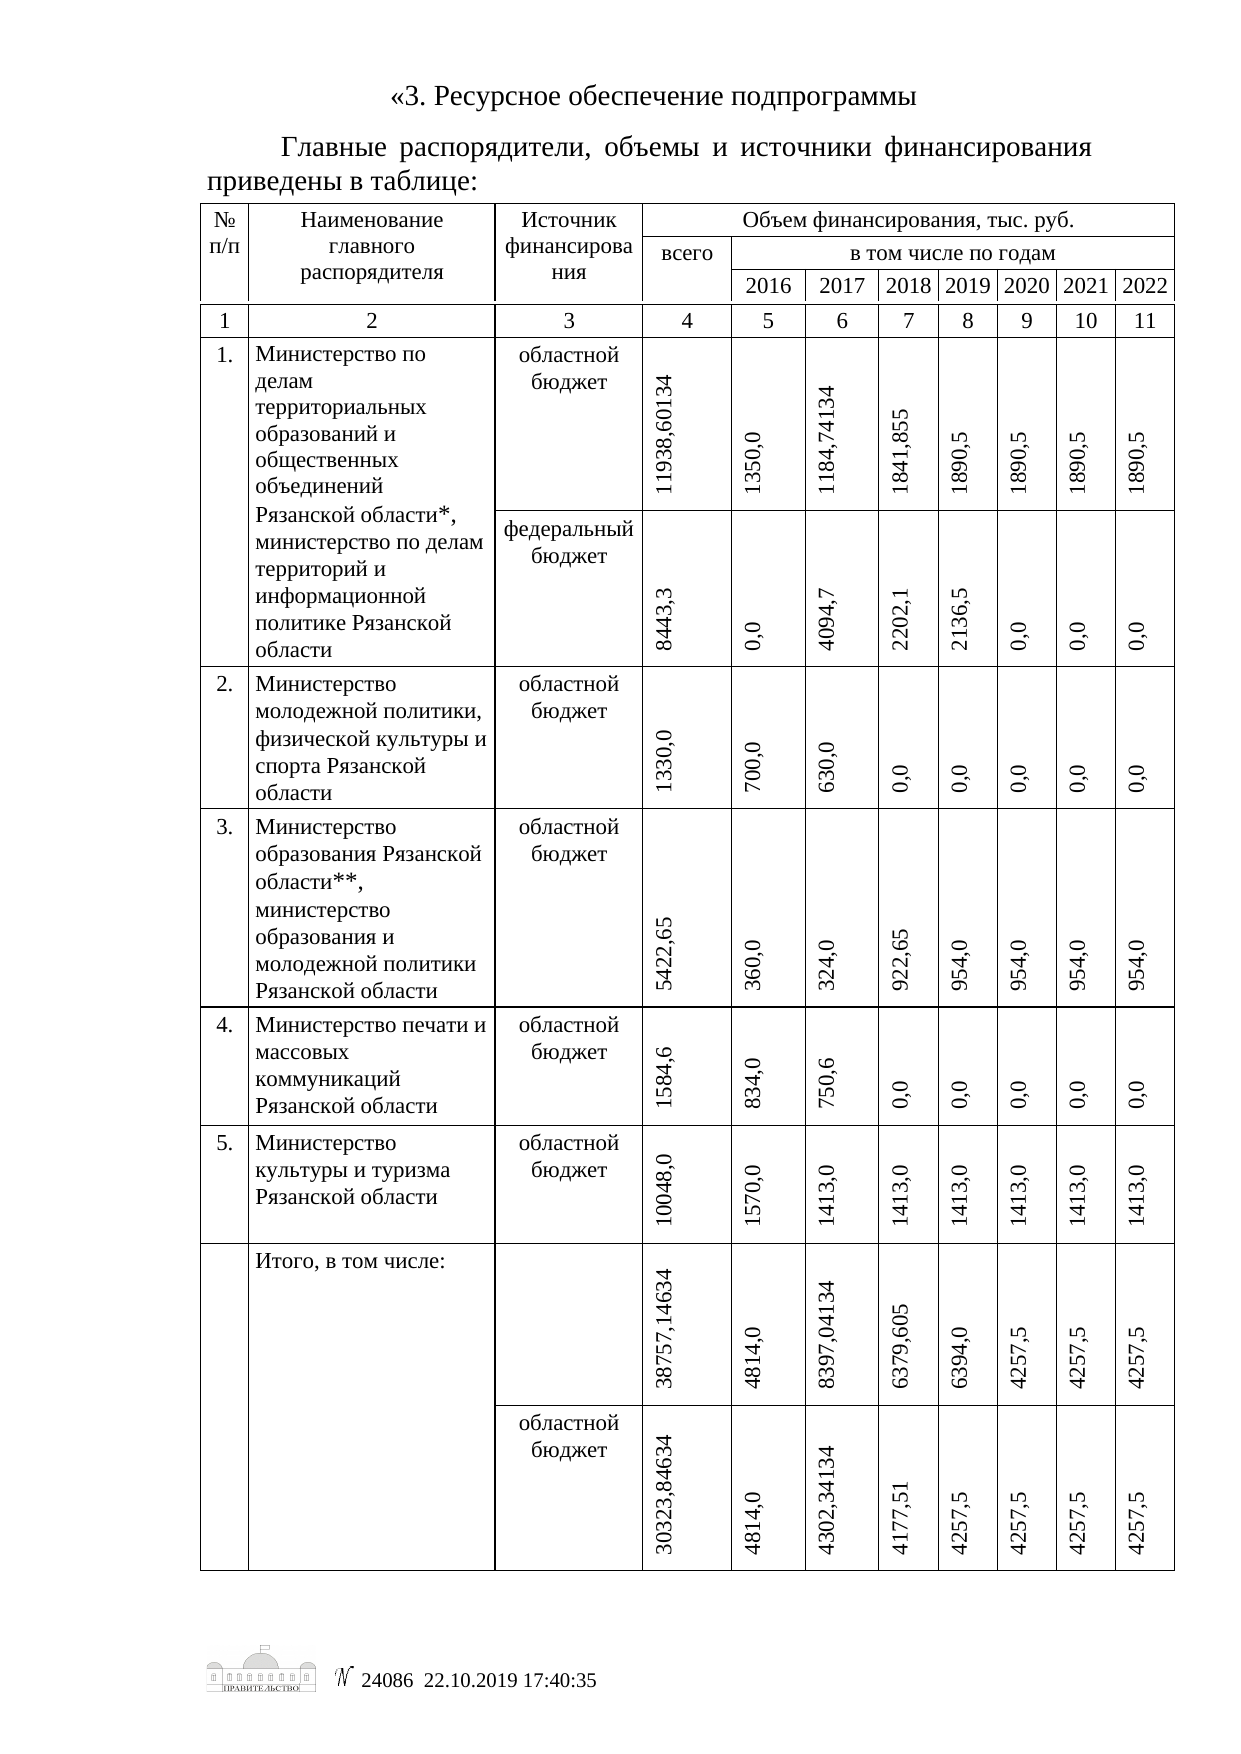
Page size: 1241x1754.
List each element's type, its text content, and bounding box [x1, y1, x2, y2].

table_cell Итого, в том числе: [249, 1244, 494, 1570]
table_cell 2017 [806, 270, 878, 301]
table_header 11 [1116, 305, 1174, 337]
table_cell 0,0 [939, 667, 997, 808]
table_cell 1413,0 [1057, 1126, 1115, 1243]
table_cell 1890,5 [1057, 338, 1115, 510]
table_header 10 [1057, 305, 1115, 337]
table_cell 700,0 [732, 667, 805, 808]
table_cell 6379,605 [879, 1244, 938, 1404]
table_cell 1330,0 [643, 667, 731, 808]
table_cell 0,0 [1116, 1008, 1174, 1124]
table_cell 4257,5 [1057, 1406, 1115, 1570]
table_cell 4257,5 [998, 1244, 1056, 1404]
table_cell 4094,7 [806, 511, 878, 666]
table_cell 1413,0 [1116, 1126, 1174, 1243]
table_cell 1890,5 [939, 338, 997, 510]
table_cell 38757,14634 [643, 1244, 731, 1404]
table_cell 0,0 [1057, 667, 1115, 808]
table_cell 0,0 [879, 667, 938, 808]
table_cell 324,0 [806, 809, 878, 1006]
table_cell 2022 [1116, 270, 1174, 301]
table_cell 4257,5 [1116, 1406, 1174, 1570]
table_cell в том числе по годам [732, 237, 1174, 269]
table_header № п/п [201, 204, 248, 301]
table_cell 3. [201, 809, 248, 1006]
table_cell 2016 [732, 270, 805, 301]
table_cell Министерство образования Рязанской области**, министерство образования и молодежной политики Рязанской области [249, 809, 494, 1006]
table_cell 2018 [879, 270, 938, 301]
text Главные распорядители, объемы и источники финансирования приведены в таблице: [207, 131, 1093, 196]
table_cell 8443,3 [643, 511, 731, 666]
table_cell областной бюджет [496, 1406, 642, 1570]
table_cell [201, 1244, 248, 1570]
table_header 8 [939, 305, 997, 337]
table_cell областной бюджет [496, 667, 642, 808]
table_cell 0,0 [998, 1008, 1056, 1124]
table_cell 834,0 [732, 1008, 805, 1124]
table_header 5 [732, 305, 805, 337]
table_cell 1570,0 [732, 1126, 805, 1243]
table_cell 4814,0 [732, 1244, 805, 1404]
table_cell 2020 [998, 270, 1056, 301]
table_cell 0,0 [1116, 667, 1174, 808]
table_cell 2202,1 [879, 511, 938, 666]
table_header 2 [249, 305, 494, 337]
table_header 6 [806, 305, 878, 337]
table_cell 1350,0 [732, 338, 805, 510]
table_cell 630,0 [806, 667, 878, 808]
table_cell 30323,84634 [643, 1406, 731, 1570]
table_cell 8397,04134 [806, 1244, 878, 1404]
table_cell федеральный бюджет [496, 511, 642, 666]
picture [330, 1663, 358, 1688]
table_cell 954,0 [1057, 809, 1115, 1006]
table_cell Министерство культуры и туризма Рязанской области [249, 1126, 494, 1243]
table_cell 4177,51 [879, 1406, 938, 1570]
table_cell областной бюджет [496, 809, 642, 1006]
table_cell Министерство молодежной политики, физической культуры и спорта Рязанской области [249, 667, 494, 808]
table_cell 4257,5 [998, 1406, 1056, 1570]
table_cell 0,0 [1057, 1008, 1115, 1124]
table_cell 954,0 [998, 809, 1056, 1006]
table_cell Министерство по делам территориальных образований и общественных объединений Рязанской области*, министерство по делам территорий и информационной политике Рязанской области [249, 338, 494, 666]
table_cell 1890,5 [998, 338, 1056, 510]
table_cell 2136,5 [939, 511, 997, 666]
table_cell 6394,0 [939, 1244, 997, 1404]
table_cell 4814,0 [732, 1406, 805, 1570]
table_cell 0,0 [939, 1008, 997, 1124]
table_cell 1413,0 [879, 1126, 938, 1243]
table_cell 0,0 [998, 667, 1056, 808]
table_cell 0,0 [1116, 511, 1174, 666]
table_header Наименование главного распорядителя [249, 204, 494, 301]
table_cell 11938,60134 [643, 338, 731, 510]
table_header Объем финансирования, тыс. руб. [643, 204, 1174, 236]
table_cell 360,0 [732, 809, 805, 1006]
table_cell Министерство печати и массовых коммуникаций Рязанской области [249, 1008, 494, 1124]
table_cell областной бюджет [496, 1126, 642, 1243]
table_cell 1413,0 [939, 1126, 997, 1243]
text «3. Ресурсное обеспечение подпрограммы [207, 78, 1093, 111]
table_cell 0,0 [1057, 511, 1115, 666]
table_header 1 [201, 305, 248, 337]
table_cell 4257,5 [939, 1406, 997, 1570]
table_cell 4257,5 [1057, 1244, 1115, 1404]
table_cell 4302,34134 [806, 1406, 878, 1570]
table_cell 954,0 [939, 809, 997, 1006]
table_cell 1413,0 [998, 1126, 1056, 1243]
table_header 4 [643, 305, 731, 337]
table_header 3 [496, 305, 642, 337]
table_header 7 [879, 305, 938, 337]
table_cell 5422,65 [643, 809, 731, 1006]
table_cell [496, 1244, 642, 1404]
picture [206, 1645, 316, 1692]
table_cell 1841,855 [879, 338, 938, 510]
table_cell 2. [201, 667, 248, 808]
table_cell 750,6 [806, 1008, 878, 1124]
table_cell 1890,5 [1116, 338, 1174, 510]
table_cell 1584,6 [643, 1008, 731, 1124]
table_cell 4257,5 [1116, 1244, 1174, 1404]
table_cell 1. [201, 338, 248, 666]
table_cell областной бюджет [496, 338, 642, 510]
table_cell 954,0 [1116, 809, 1174, 1006]
table_header 9 [998, 305, 1056, 337]
table_cell 4. [201, 1008, 248, 1124]
table_cell 1413,0 [806, 1126, 878, 1243]
table_cell 0,0 [732, 511, 805, 666]
table_cell 922,65 [879, 809, 938, 1006]
table_cell 2019 [939, 270, 997, 301]
table_cell 0,0 [879, 1008, 938, 1124]
table_cell 1184,74134 [806, 338, 878, 510]
table_cell 10048,0 [643, 1126, 731, 1243]
table_cell областной бюджет [496, 1008, 642, 1124]
table_header Источник финансирования [496, 204, 642, 301]
table_cell 5. [201, 1126, 248, 1243]
table_cell 2021 [1057, 270, 1115, 301]
table_cell всего [643, 237, 731, 301]
table_cell 0,0 [998, 511, 1056, 666]
